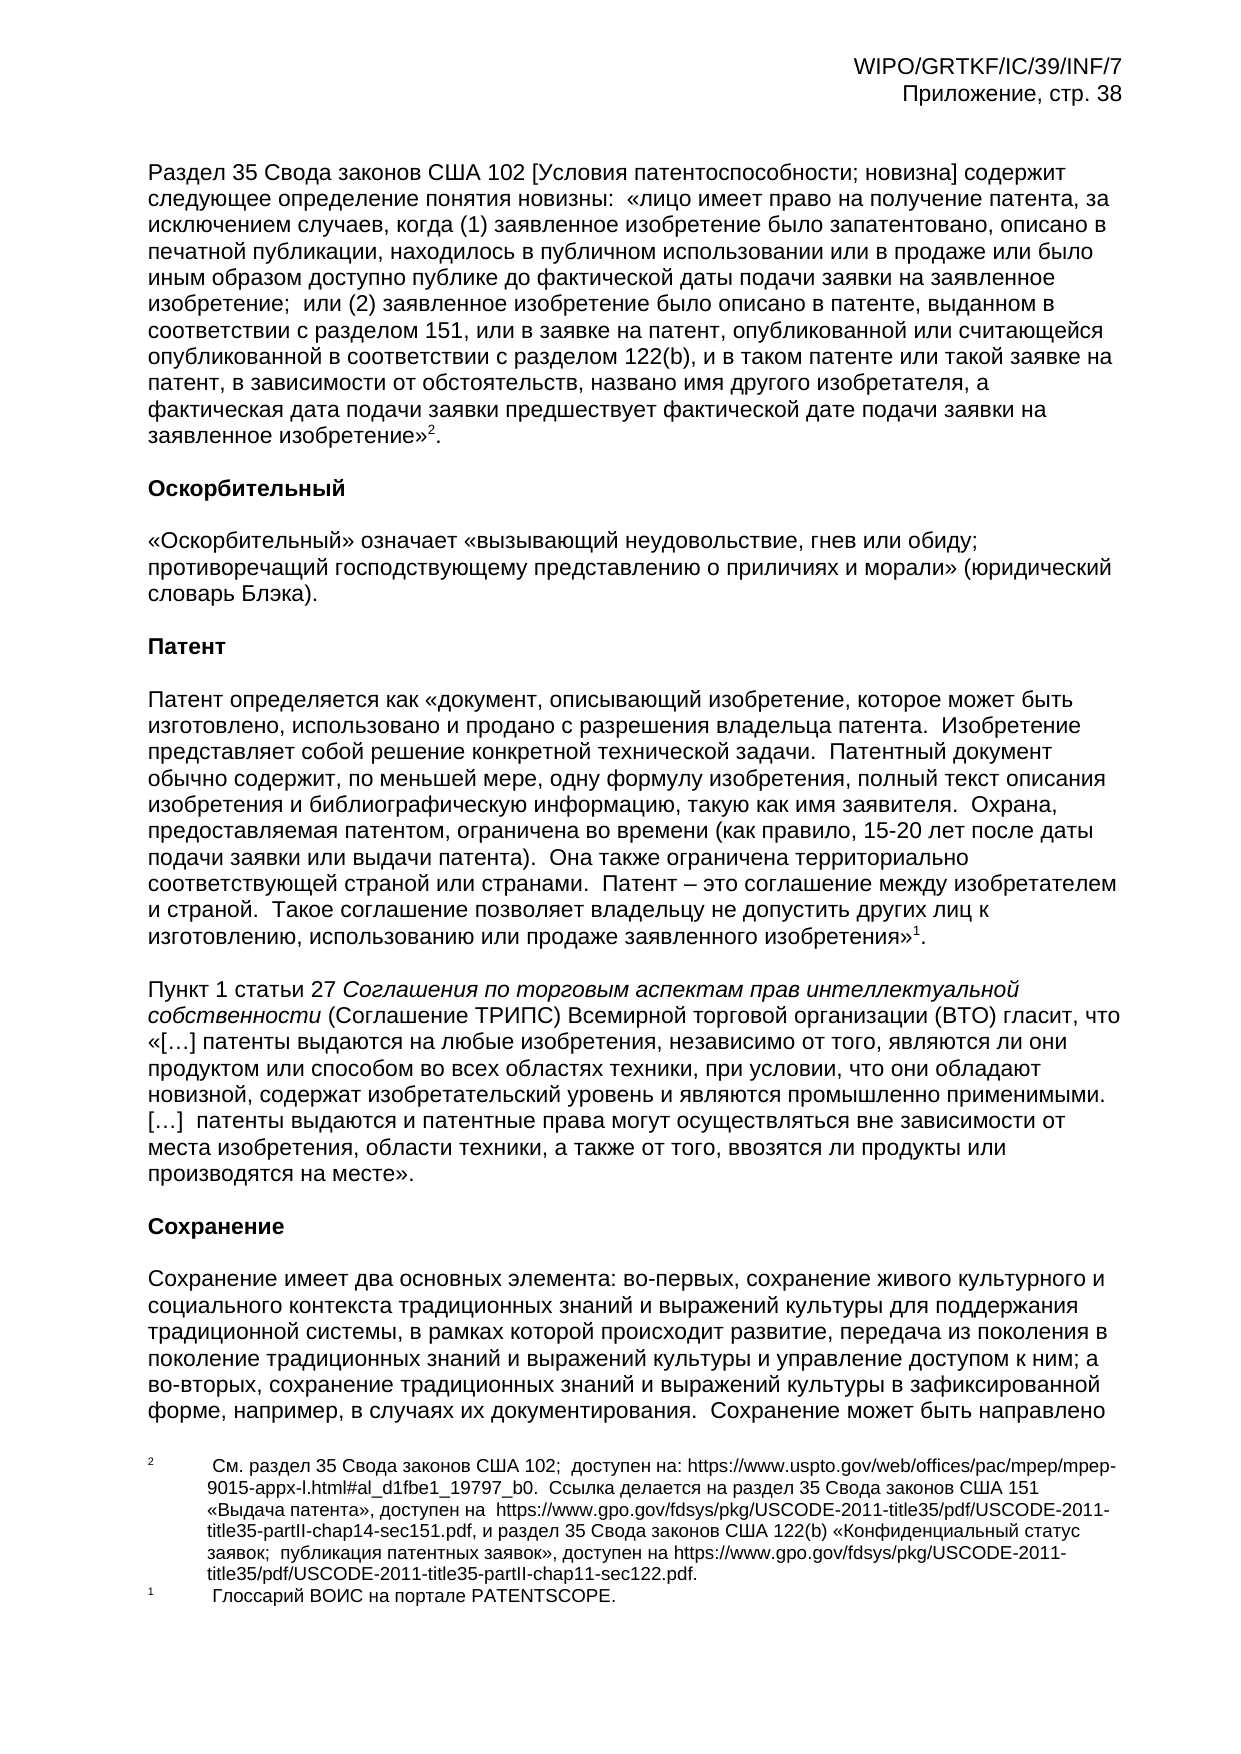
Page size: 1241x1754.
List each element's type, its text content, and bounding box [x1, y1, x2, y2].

text Пункт 1 статьи 27 Соглашения по торговым аспектам прав интеллектуальной собственности (Соглашение ТРИПС) Всемирной торговой организации (ВТО) гласит, что «[…] патенты выдаются на любые изобретения, независимо от того, являются ли они продуктом или способом во всех областях техники, при условии, что они обладают новизной, содержат изобретательский уровень и являются промышленно применимыми. […] патенты выдаются и патентные права могут осуществляться вне зависимости от места изобретения, области техники, а также от того, ввозятся ли продукты или производятся на месте». [148, 976, 1122, 1186]
subtitle Сохранение [148, 1213, 1122, 1239]
text Раздел 35 Свода законов США 102 [Условия патентоспособности; новизна] содержит следующее определение понятия новизны: «лицо имеет право на получение патента, за исключением случаев, когда (1) заявленное изобретение было запатентовано, описано в печатной публикации, находилось в публичном использовании или в продаже или было иным образом доступно публике до фактической даты подачи заявки на заявленное изобретение; или (2) заявленное изобретение было описано в патенте, выданном в соответствии с разделом 151, или в заявке на патент, опубликованной или считающейся опубликованной в соответствии с разделом 122(b), и в таком патенте или такой заявке на патент, в зависимости от обстоятельств, названо имя другого изобретателя, а фактическая дата подачи заявки предшествует фактической дате подачи заявки на заявленное изобретение». [148, 158, 1122, 448]
text Патент определяется как «документ, описывающий изобретение, которое может быть изготовлено, использовано и продано с разрешения владельца патента. Изобретение представляет собой решение конкретной технической задачи. Патентный документ обычно содержит, по меньшей мере, одну формулу изобретения, полный текст описания изобретения и библиографическую информацию, такую как имя заявителя. Охрана, предоставляемая патентом, ограничена во времени (как правило, 15-20 лет после даты подачи заявки или выдачи патента). Она также ограничена территориально соответствующей страной или странами. Патент – это соглашение между изобретателем и страной. Такое соглашение позволяет владельцу не допустить других лиц к изготовлению, использованию или продаже заявленного изобретения». [148, 686, 1122, 949]
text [148, 1265, 1122, 1423]
subtitle Оскорбительный [148, 475, 1122, 501]
subtitle Патент [148, 633, 1122, 659]
text «Оскорбительный» означает «вызывающий неудовольствие, гнев или обиду; противоречащий господствующему представлению о приличиях и морали» (юридический словарь Блэка). [148, 527, 1122, 607]
